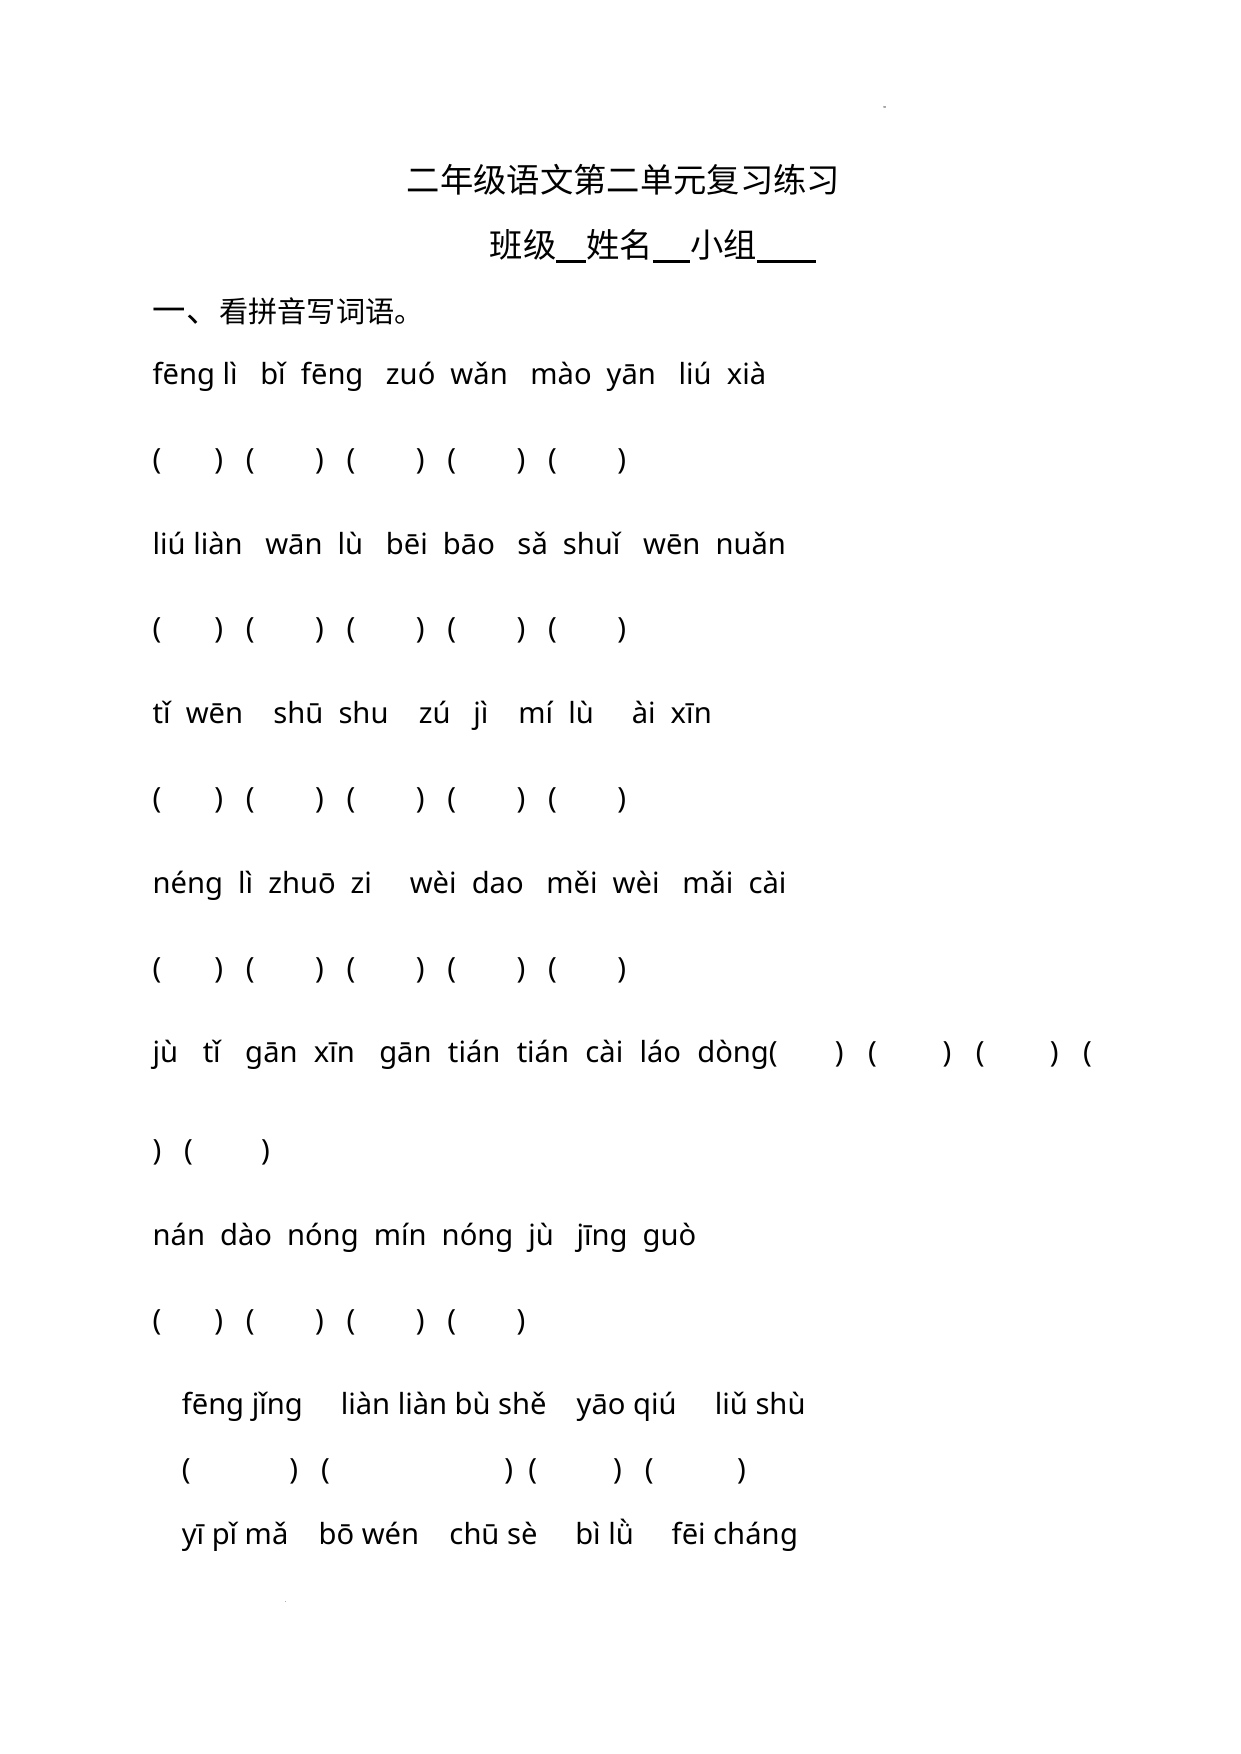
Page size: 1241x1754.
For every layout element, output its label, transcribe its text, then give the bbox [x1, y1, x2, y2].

list jù tǐ ɡān xīn ɡān tián tián cài láo dònɡ( ) ( ) ( ) ( ) ( ) [152, 1019, 1094, 1182]
list ( ) ( ) ( ) ( ) ( ) [152, 934, 1094, 999]
list fēnɡ jǐnɡ liàn liàn bù shě yāo qiú liǔ shù [152, 1371, 1094, 1436]
list ( ) ( ) ( ) ( ) [152, 1286, 1094, 1351]
list liú liàn wān lù bēi bāo sǎ shuǐ wēn nuǎn [152, 510, 1094, 575]
list ( ) ( ) ( ) ( ) ( ) [152, 426, 1094, 491]
list ( ) ( ) ( ) ( ) ( ) [152, 595, 1094, 660]
list yī pǐ mǎ bō wén chū sè bì lǜ fēi chánɡ [152, 1501, 1094, 1566]
list ( ) ( ) ( ) ( ) ( ) [152, 765, 1094, 830]
list ( ) ( ) ( ) ( ) [152, 1436, 1094, 1501]
text 一、看拼音写词语。 [152, 276, 1094, 341]
text 班级 姓名 小组 [152, 211, 1094, 276]
list nán dào nónɡ mín nónɡ jù jīnɡ ɡuò [152, 1201, 1094, 1266]
list nénɡ lì zhuō zi wèi dao měi wèi mǎi cài [152, 849, 1094, 914]
list fēnɡ lì bǐ fēnɡ zuó wǎn mào yān liú xià [152, 341, 1094, 406]
list tǐ wēn shū shu zú jì mí lù ài xīn [152, 680, 1094, 745]
text 二年级语文第二单元复习练习 [152, 146, 1094, 211]
